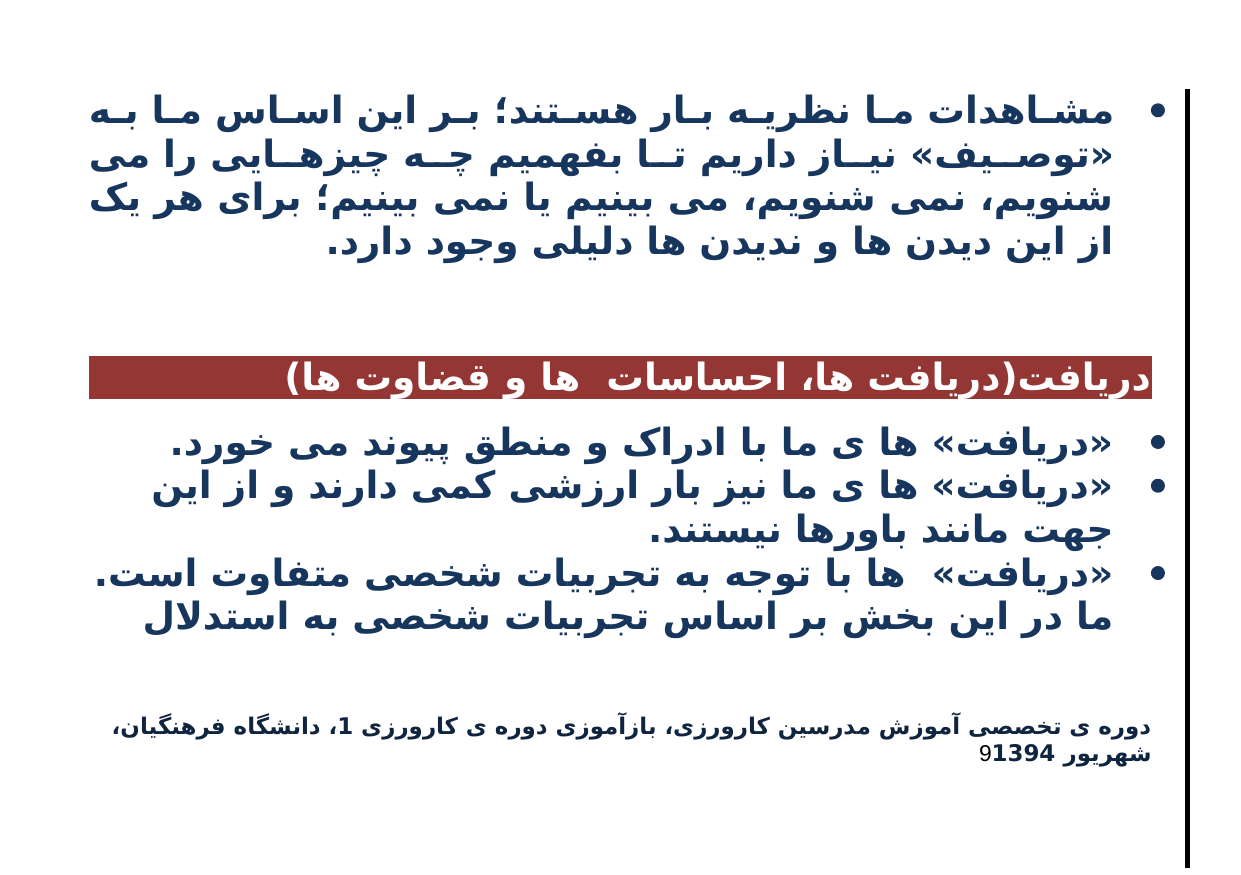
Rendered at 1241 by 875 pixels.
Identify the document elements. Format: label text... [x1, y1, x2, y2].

text دریافت(دریافت ها، احساسات ها و قضاوت ها) [89, 356, 1152, 399]
list «دریافت» ها ی ما با ادراک و منطق پیوند می خورد. [89, 420, 1152, 464]
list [89, 551, 1152, 639]
list «دریافت» ها ی ما نیز بار ارزشی کمی دارند و از این جهت مانند باورها نیستند. [89, 464, 1152, 551]
list مشاهدات ما نظریه بار هستند؛ بر این اساس ما به «توصیف» نیاز داریم تا بفهمیم چه چیزهایی را می شنویم، نمی شنویم، می بینیم یا نمی بینیم؛ برای هر یک از این دیدن ها و ندیدن ها دلیلی وجود دارد. [89, 89, 1152, 263]
